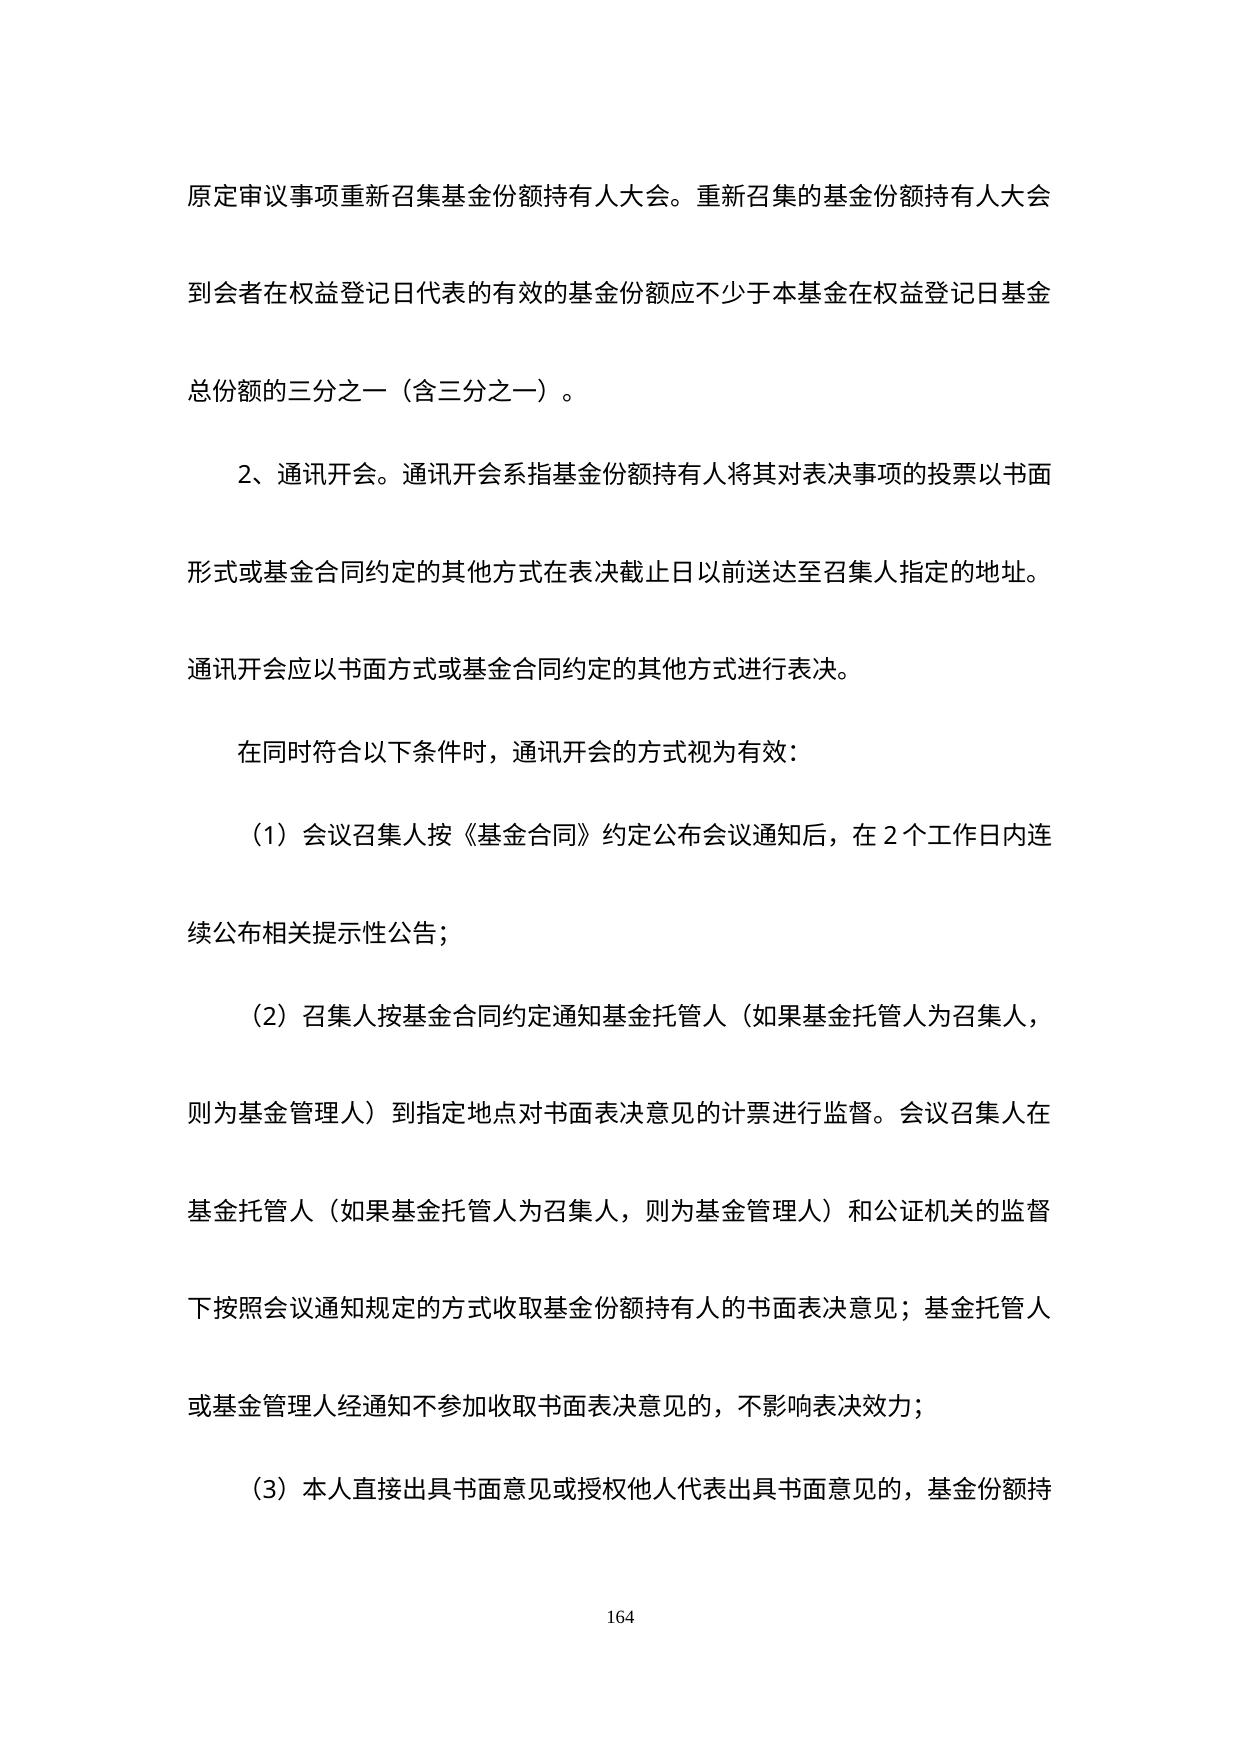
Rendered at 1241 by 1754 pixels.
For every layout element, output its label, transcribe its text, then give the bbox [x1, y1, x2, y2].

text （2）召集人按基金合同约定通知基金托管人（如果基金托管人为召集人，则为基金管理人）到指定地点对书面表决意见的计票进行监督。会议召集人在基金托管人（如果基金托管人为召集人，则为基金管理人）和公证机关的监督下按照会议通知规定的方式收取基金份额持有人的书面表决意见；基金托管人或基金管理人经通知不参加收取书面表决意见的，不影响表决效力； [187, 982, 1053, 1437]
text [187, 162, 1053, 422]
text 2、通讯开会。通讯开会系指基金份额持有人将其对表决事项的投票以书面形式或基金合同约定的其他方式在表决截止日以前送达至召集人指定的地址。通讯开会应以书面方式或基金合同约定的其他方式进行表决。 [187, 440, 1053, 700]
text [187, 1455, 1053, 1520]
text （1）会议召集人按《基金合同》约定公布会议通知后，在2个工作日内连续公布相关提示性公告； [187, 801, 1053, 964]
text 在同时符合以下条件时，通讯开会的方式视为有效： [187, 718, 1053, 783]
